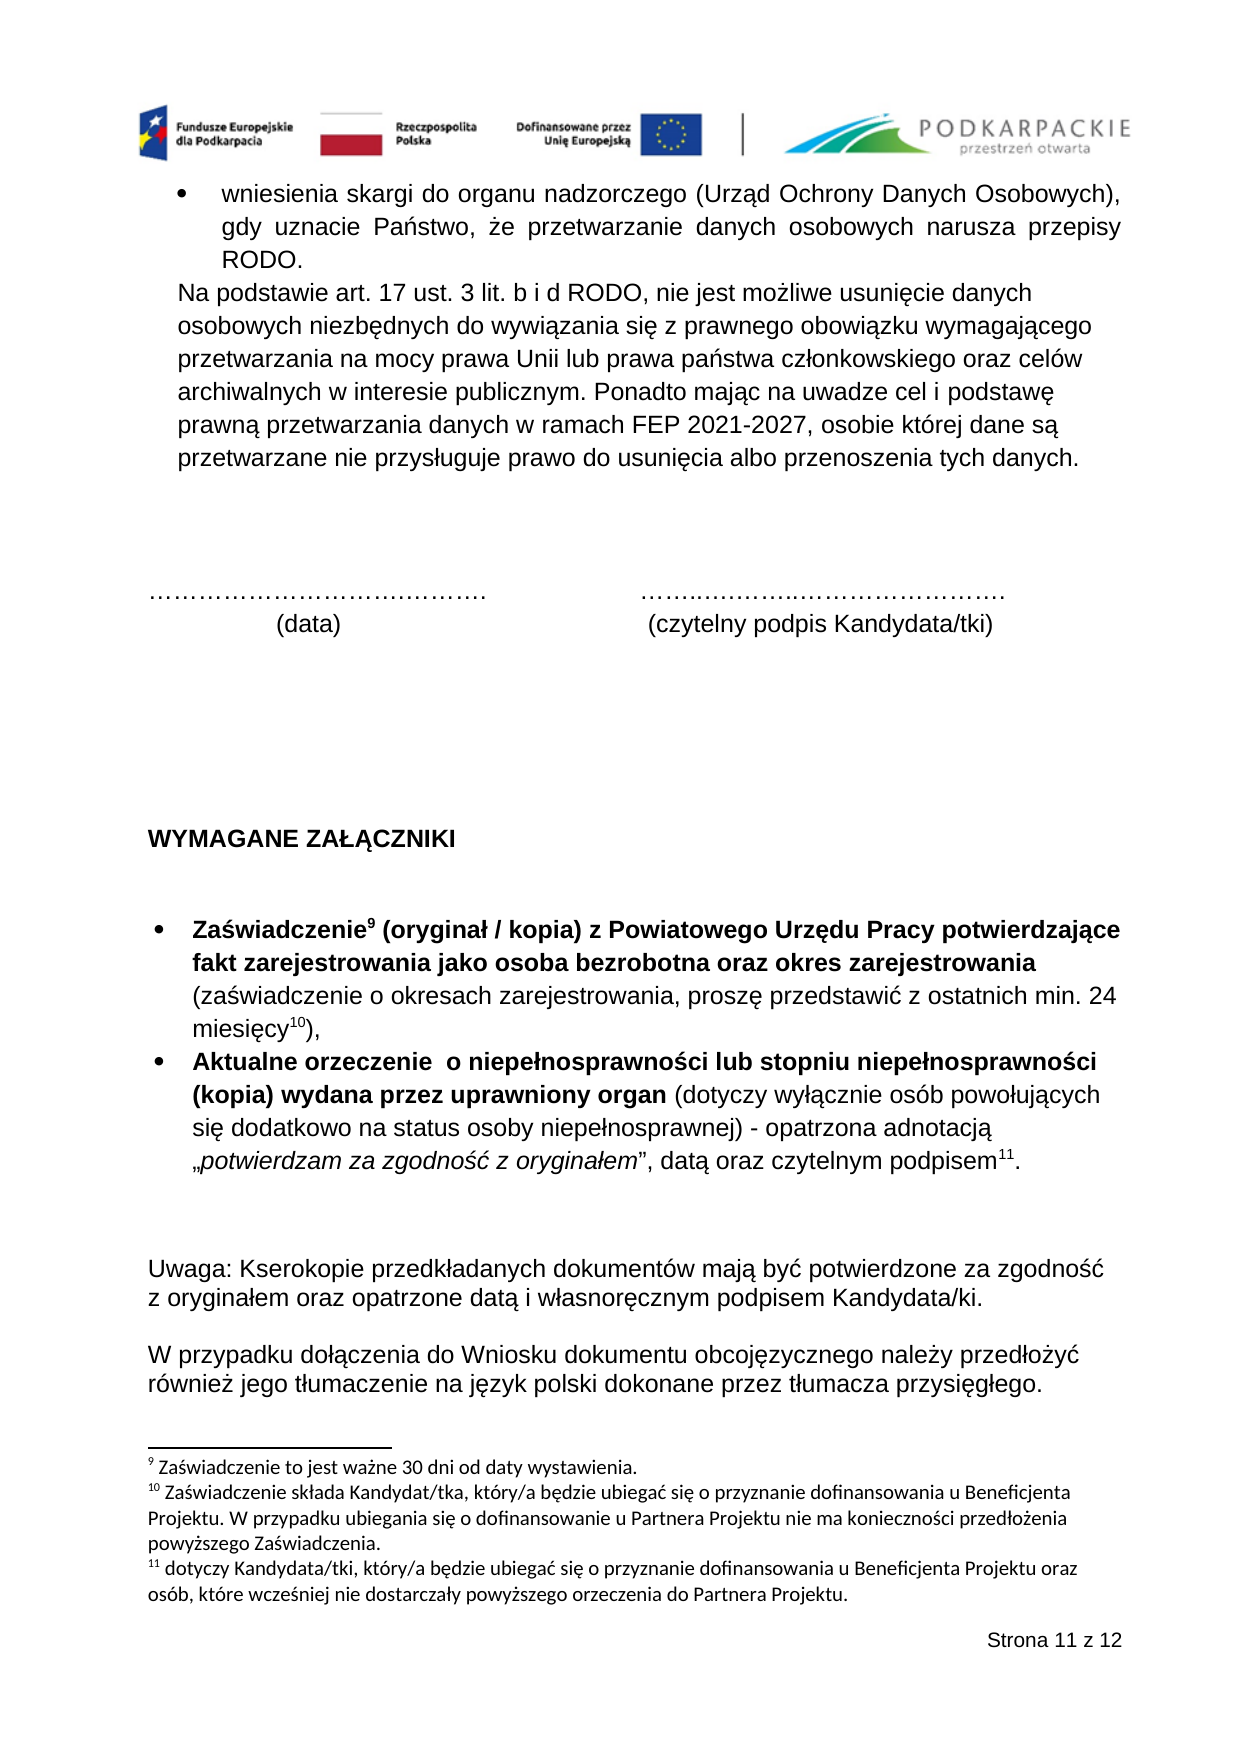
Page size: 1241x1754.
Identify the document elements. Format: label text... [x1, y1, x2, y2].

text Uwaga: Kserokopie przedkładanych dokumentów mają być potwierdzone za zgodność z oryginałem oraz opatrzone datą i własnoręcznym podpisem Kandydata/ki. [148, 1254, 1122, 1311]
text (data) (czytelny podpis Kandydata/tki) [148, 609, 1122, 637]
list Aktualne orzeczenie o niepełnosprawności lub stopniu niepełnosprawności (kopia) wydana przez uprawniony organ (dotyczy wyłącznie osób powołujących się dodatkowo na status osoby niepełnosprawnej) - opatrzona adnotacją „potwierdzam za zgodność z oryginałem”, datą oraz czytelnym podpisem. [154, 1047, 1122, 1175]
text WYMAGANE ZAŁĄCZNIKI [148, 824, 1122, 853]
list wniesienia skargi do organu nadzorczego (Urząd Ochrony Danych Osobowych), gdy uznacie Państwo, że przetwarzanie danych osobowych narusza przepisy RODO. [177, 148, 1122, 274]
text Na podstawie art. 17 ust. 3 lit. b i d RODO, nie jest możliwe usunięcie danych osobowych niezbędnych do wywiązania się z prawnego obowiązku wymagającego przetwarzania na mocy prawa Unii lub prawa państwa członkowskiego oraz celów archiwalnych w interesie publicznym. Ponadto mając na uwadze cel i podstawę prawną przetwarzania danych w ramach FEP 2021-2027, osobie której dane są przetwarzane nie przysługuje prawo do usunięcia albo przenoszenia tych danych. [177, 278, 1122, 472]
list Zaświadczenie (oryginał / kopia) z Powiatowego Urzędu Pracy potwierdzające fakt zarejestrowania jako osoba bezrobotna oraz okres zarejestrowania (zaświadczenie o okresach zarejestrowania, proszę przedstawić z ostatnich min. 24 miesięcy), [154, 915, 1122, 1043]
text W przypadku dołączenia do Wniosku dokumentu obcojęzycznego należy przedłożyć również jego tłumaczenie na język polski dokonane przez tłumacza przysięgłego. [148, 1340, 1122, 1398]
text ………………………….………. ……..….……..……………………. [148, 576, 1122, 604]
picture [126, 92, 1144, 175]
